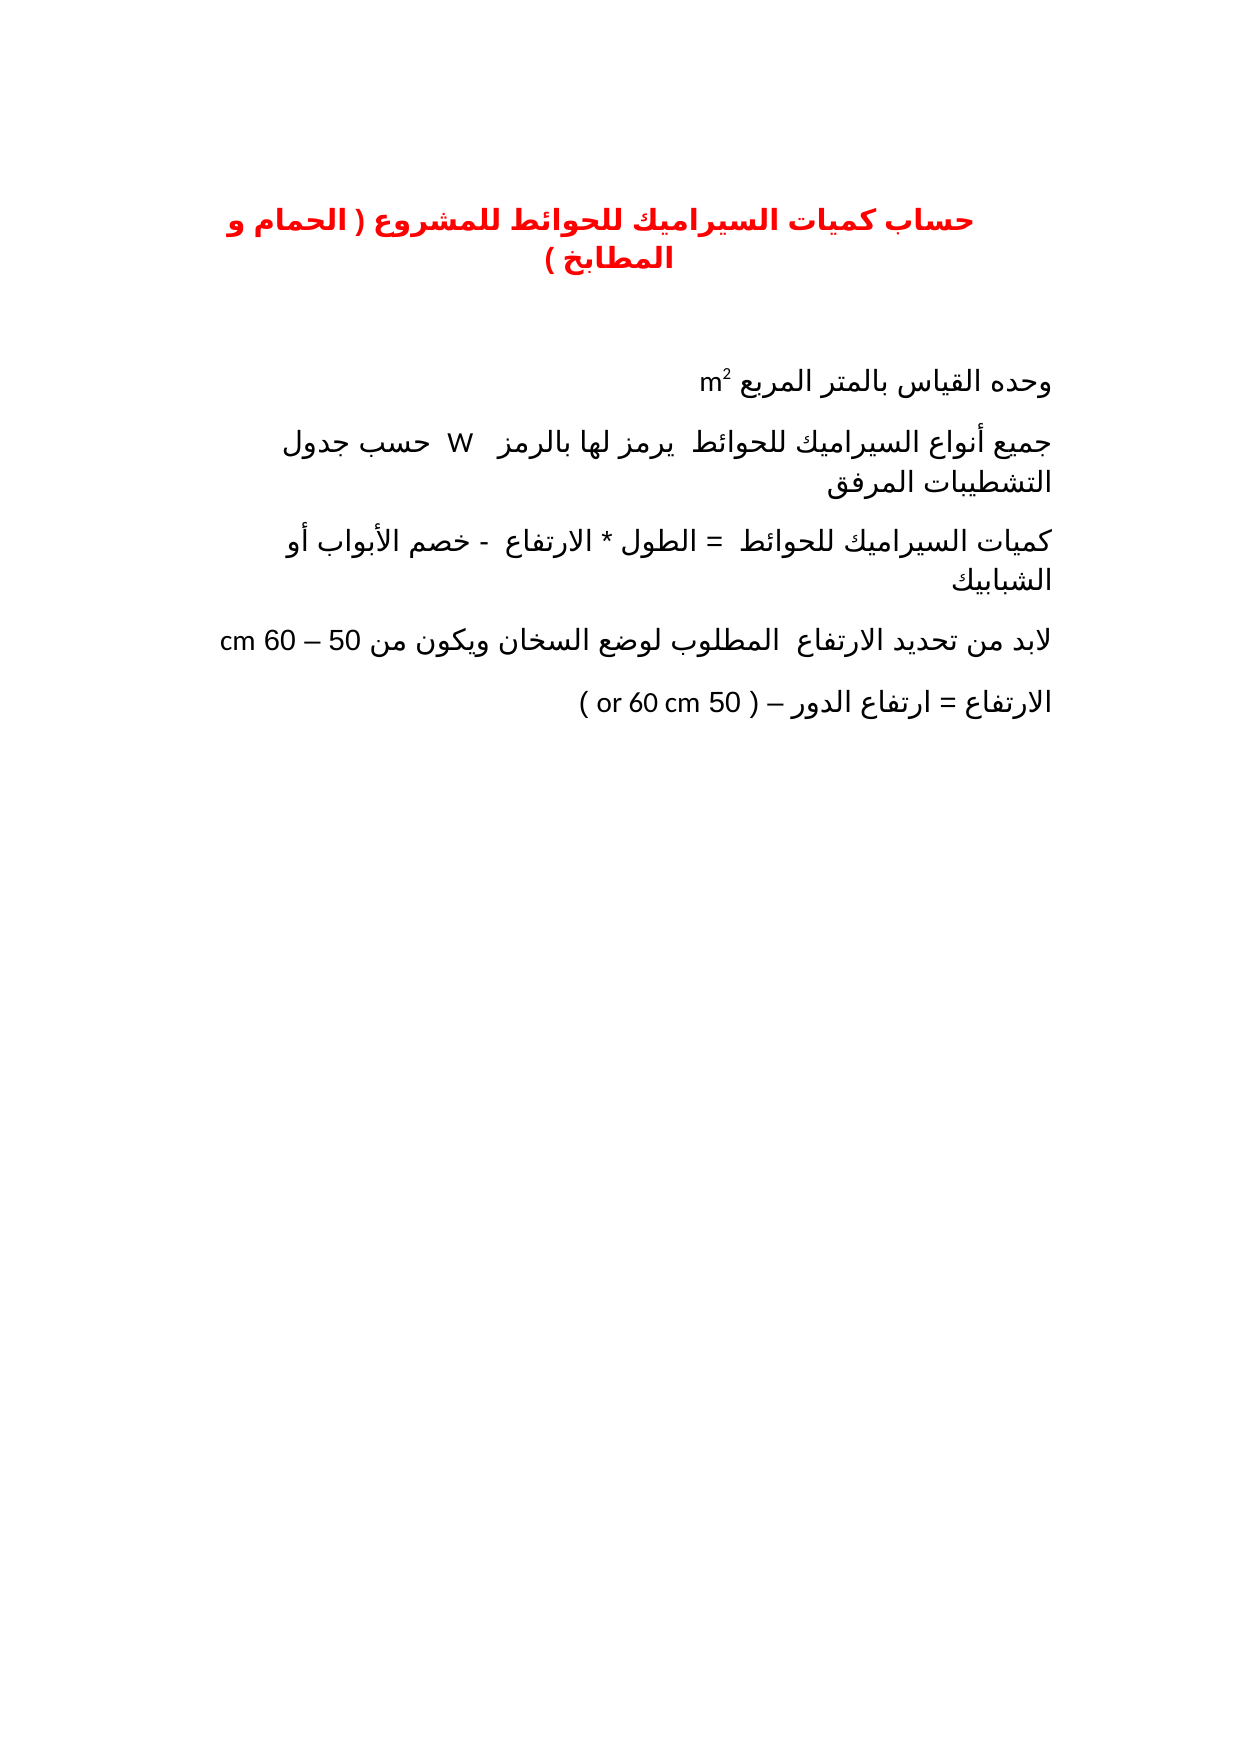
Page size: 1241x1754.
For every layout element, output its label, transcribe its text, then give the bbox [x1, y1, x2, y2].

text جميع أنواع السيراميك للحوائط يرمز لها بالرمز W حسب جدول التشطيبات المرفق [187, 424, 1053, 499]
text الارتفاع = ارتفاع الدور – ( 50 or 60 cm ) [187, 684, 1053, 720]
text لابد من تحديد الارتفاع المطلوب لوضع السخان ويكون من 50 – 60 cm [187, 622, 1053, 658]
text كميات السيراميك للحوائط = الطول * الارتفاع - خصم الأبواب أو الشبابيك [187, 524, 1053, 597]
text حساب كميات السيراميك للحوائط للمشروع ( الحمام و المطابخ ) [187, 203, 1015, 275]
text وحده القياس بالمتر المربع m2 [187, 363, 1053, 398]
